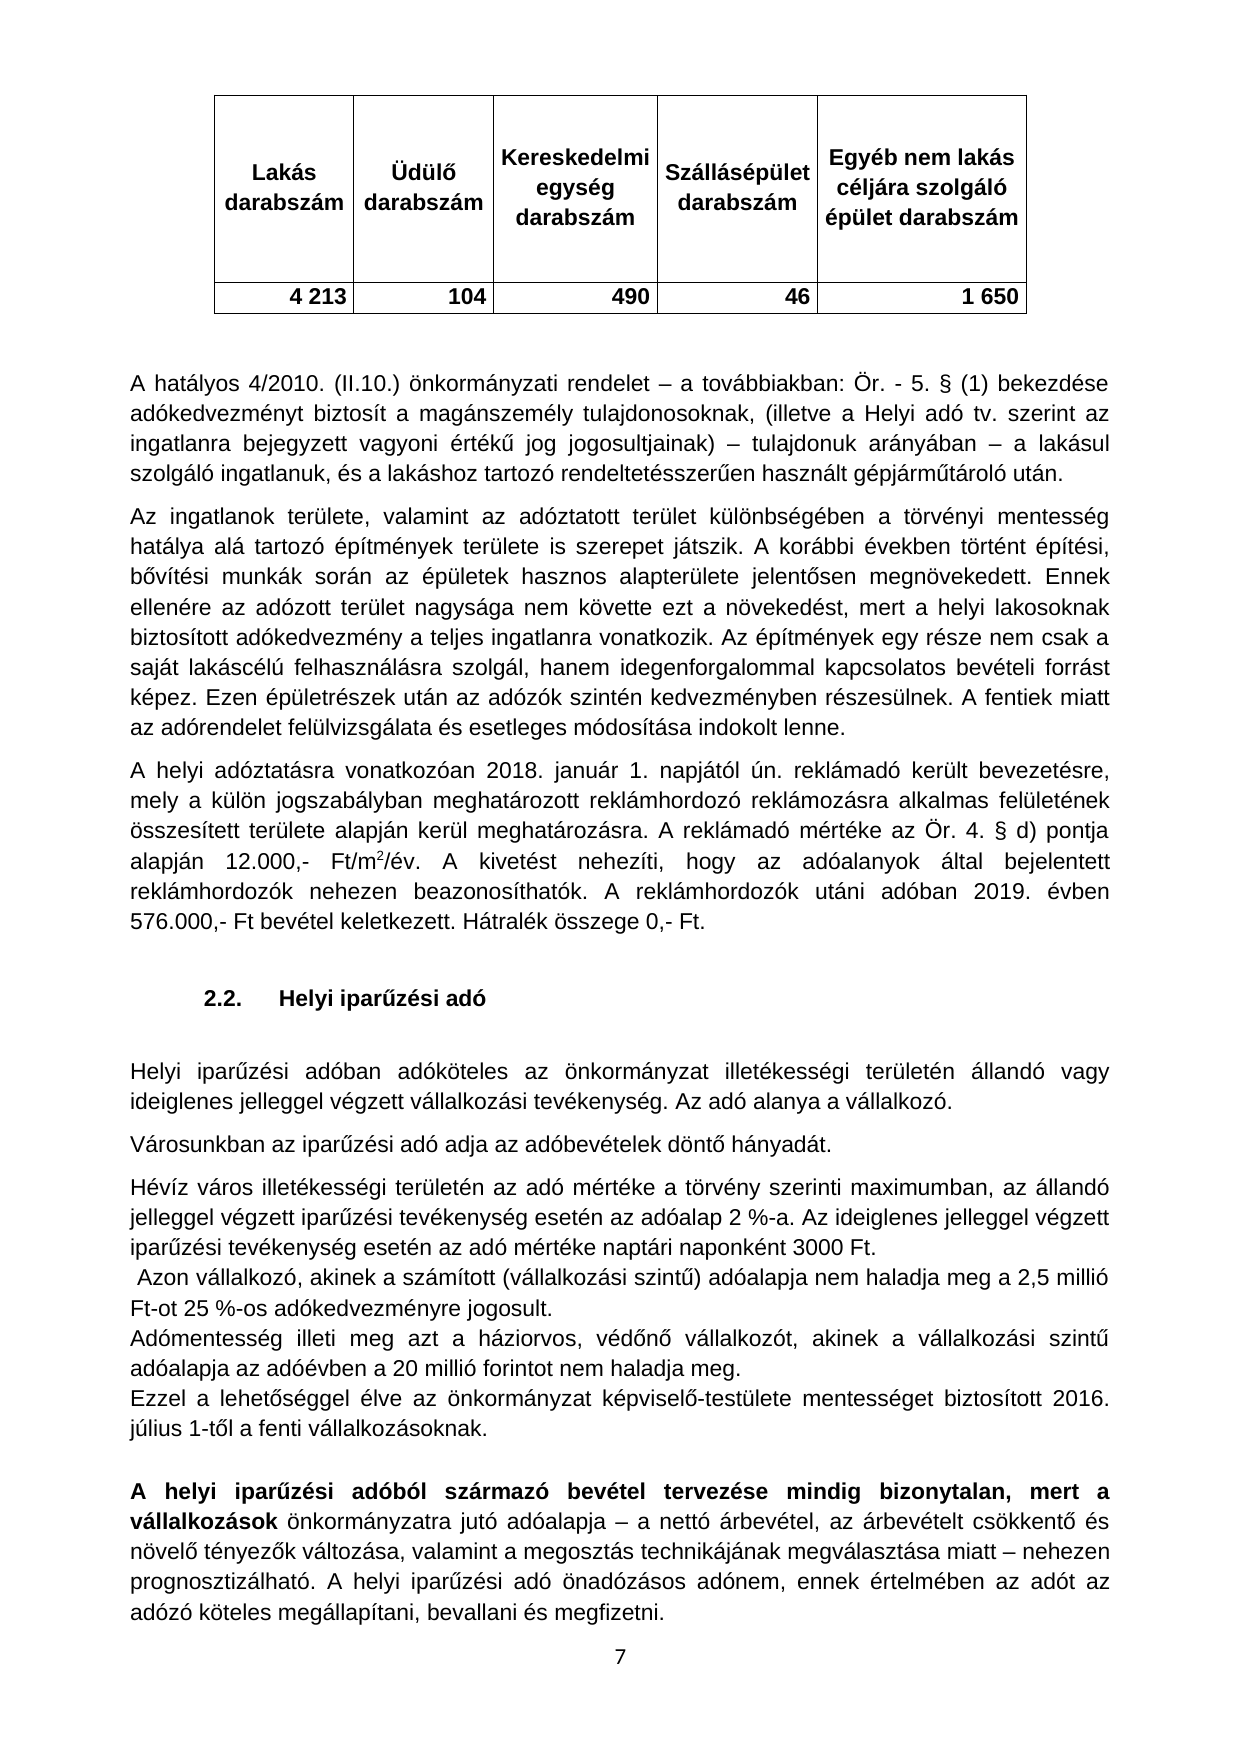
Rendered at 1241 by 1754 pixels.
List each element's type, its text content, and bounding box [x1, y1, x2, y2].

table_cell 1 650 [818, 283, 1026, 313]
text Azon vállalkozó, akinek a számított (vállalkozási szintű) adóalapja nem haladja meg a 2,5 millió Ft-ot 25 %-os adókedvezményre jogosult. [130, 1264, 1110, 1321]
text Ezzel a lehetőséggel élve az önkormányzat képviselő-testülete mentességet biztosított 2016. július 1-től a fenti vállalkozásoknak. [130, 1385, 1110, 1442]
text Adómentesség illeti meg azt a háziorvos, védőnő vállalkozót, akinek a vállalkozási szintű adóalapja az adóévben a 20 millió forintot nem haladja meg. [130, 1325, 1110, 1381]
text Városunkban az iparűzési adó adja az adóbevételek döntő hányadát. [130, 1131, 1110, 1157]
table_cell 46 [658, 283, 817, 313]
list A hatályos 4/2010. (II.10.) önkormányzati rendelet – a továbbiakban: Ör. - 5. § (1) bekezdése adókedvezményt biztosít a magánszemély tulajdonosoknak, (illetve a Helyi adó tv. szerint az ingatlanra bejegyzett vagyoni értékű jog jogosultjainak) – tulajdonuk arányában – a lakásul szolgáló ingatlanuk, és a lakáshoz tartozó rendeltetésszerűen használt gépjárműtároló után. [130, 369, 1110, 486]
table_header Szállásépület darabszám [658, 96, 817, 282]
table_header Üdülő darabszám [354, 96, 493, 282]
table_cell 490 [494, 283, 657, 313]
list Helyi iparűzési adó [204, 985, 1110, 1011]
text Helyi iparűzési adóban adóköteles az önkormányzat illetékességi területén állandó vagy ideiglenes jelleggel végzett vállalkozási tevékenység. Az adó alanya a vállalkozó. [130, 1058, 1110, 1114]
table_header Lakás darabszám [215, 96, 353, 282]
table_header Egyéb nem lakás céljára szolgáló épület darabszám [818, 96, 1026, 282]
text A helyi iparűzési adóból származó bevétel tervezése mindig bizonytalan, mert a vállalkozások önkormányzatra jutó adóalapja – a nettó árbevétel, az árbevételt csökkentő és növelő tényezők változása, valamint a megosztás technikájának megválasztása miatt – nehezen prognosztizálható. A helyi iparűzési adó önadózásos adónem, ennek értelmében az adót az adózó köteles megállapítani, bevallani és megfizetni. [130, 1478, 1110, 1625]
table_header Kereskedelmi egység darabszám [494, 96, 657, 282]
list A helyi adóztatásra vonatkozóan 2018. január 1. napjától ún. reklámadó került bevezetésre, mely a külön jogszabályban meghatározott reklámhordozó reklámozásra alkalmas felületének összesített területe alapján kerül meghatározásra. A reklámadó mértéke az Ör. 4. § d) pontja alapján 12.000,- Ft/m2/év. A kivetést nehezíti, hogy az adóalanyok által bejelentett reklámhordozók nehezen beazonosíthatók. A reklámhordozók utáni adóban 2019. évben 576.000,- Ft bevétel keletkezett. Hátralék összege 0,- Ft. [130, 757, 1110, 934]
table_cell 104 [354, 283, 493, 313]
table_cell 4 213 [215, 283, 353, 313]
text Hévíz város illetékességi területén az adó mértéke a törvény szerinti maximumban, az állandó jelleggel végzett iparűzési tevékenység esetén az adóalap 2 %-a. Az ideiglenes jelleggel végzett iparűzési tevékenység esetén az adó mértéke naptári naponként 3000 Ft. [130, 1174, 1110, 1260]
list Az ingatlanok területe, valamint az adóztatott terület különbségében a törvényi mentesség hatálya alá tartozó építmények területe is szerepet játszik. A korábbi években történt építési, bővítési munkák során az épületek hasznos alapterülete jelentősen megnövekedett. Ennek ellenére az adózott terület nagysága nem követte ezt a növekedést, mert a helyi lakosoknak biztosított adókedvezmény a teljes ingatlanra vonatkozik. Az építmények egy része nem csak a saját lakáscélú felhasználásra szolgál, hanem idegenforgalommal kapcsolatos bevételi forrást képez. Ezen épületrészek után az adózók szintén kedvezményben részesülnek. A fentiek miatt az adórendelet felülvizsgálata és esetleges módosítása indokolt lenne. [130, 503, 1110, 741]
